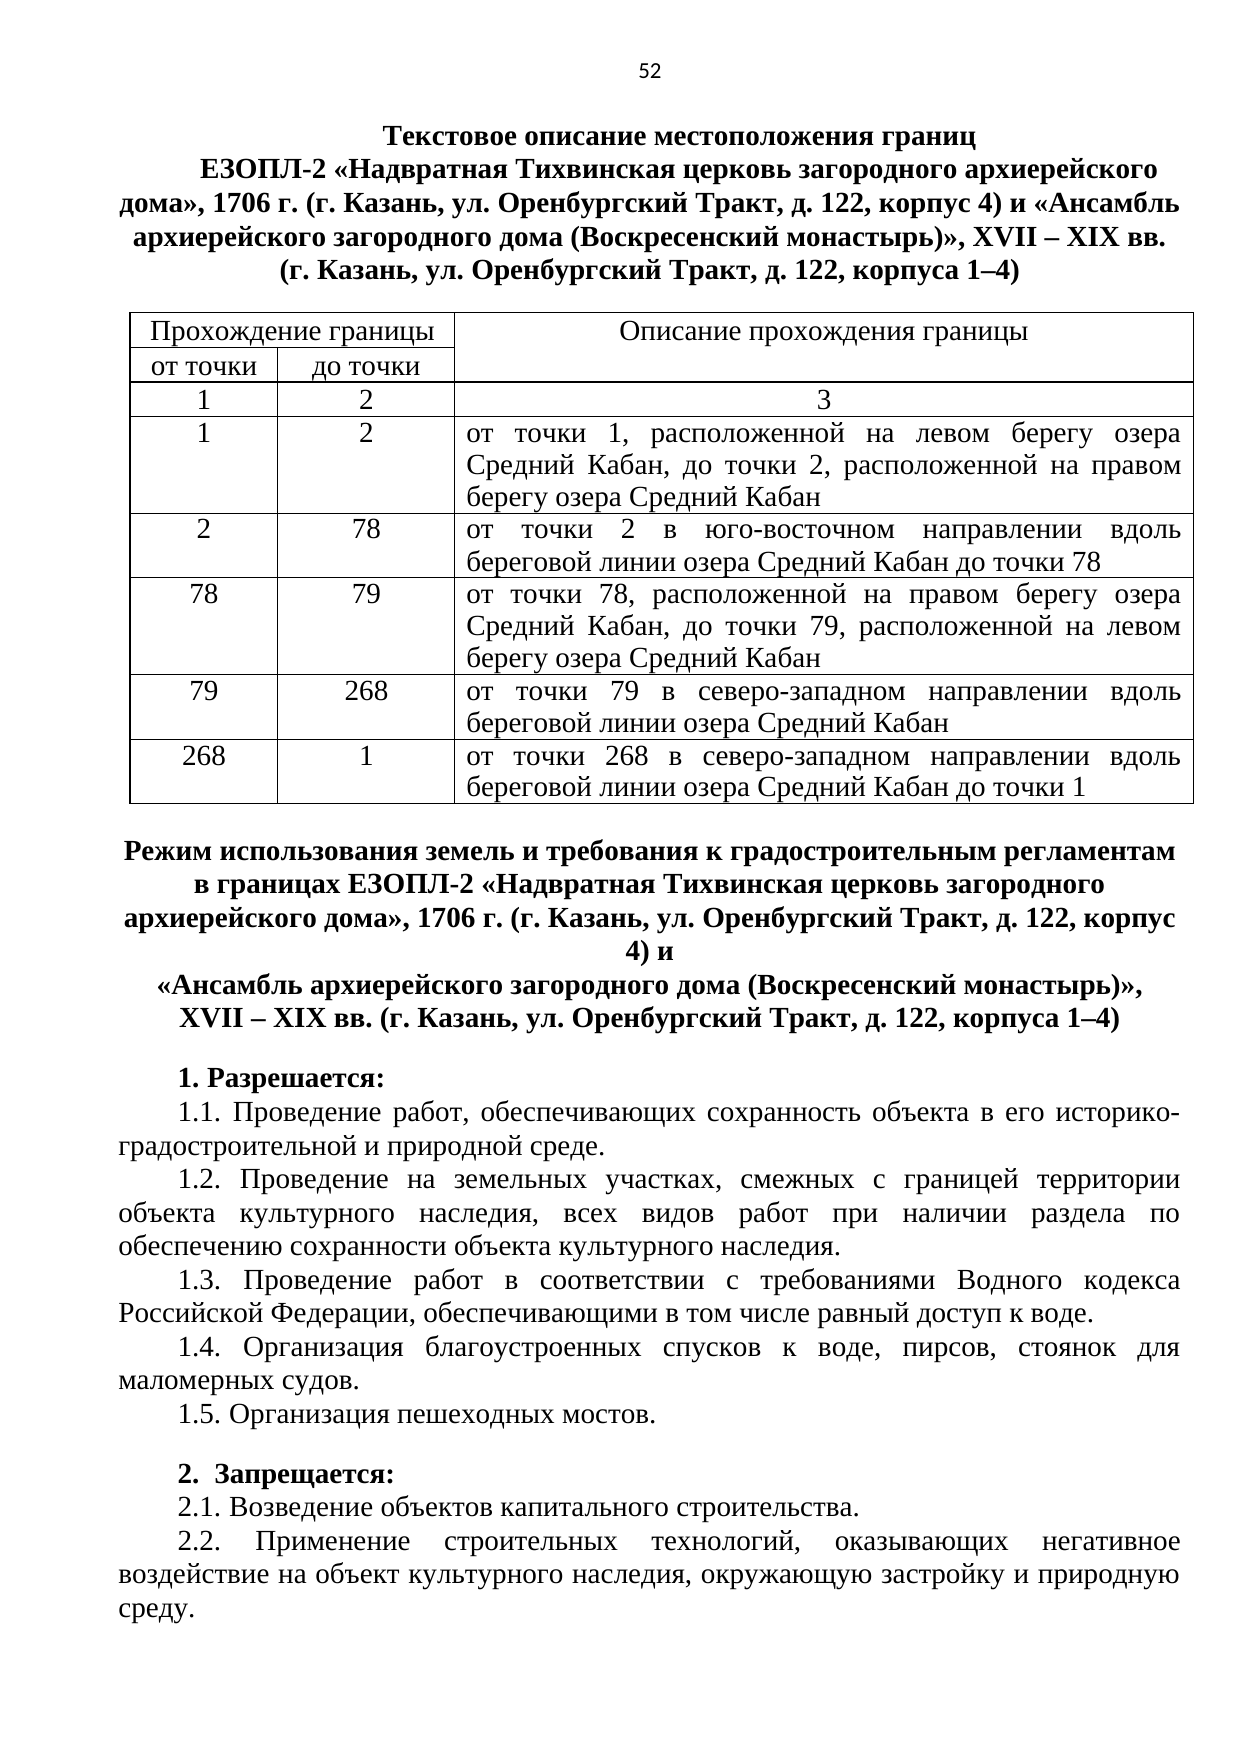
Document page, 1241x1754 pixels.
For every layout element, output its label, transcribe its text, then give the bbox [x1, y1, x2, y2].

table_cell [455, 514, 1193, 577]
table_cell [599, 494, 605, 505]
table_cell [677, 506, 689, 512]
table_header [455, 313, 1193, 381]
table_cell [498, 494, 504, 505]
list Запрещается: [177, 1456, 1181, 1489]
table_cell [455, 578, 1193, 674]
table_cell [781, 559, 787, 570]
list Проведение на земельных участках, смежных с границей территории объекта культурного наследия, всех видов работ при наличии раздела по обеспечению сохранности объекта культурного наследия. [118, 1161, 1181, 1262]
text Текстовое описание местоположения границ [118, 118, 1181, 152]
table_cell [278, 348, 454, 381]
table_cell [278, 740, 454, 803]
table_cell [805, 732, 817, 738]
list Возведение объектов капитального строительства. [118, 1489, 1181, 1523]
list Организация пешеходных мостов. [118, 1396, 1181, 1429]
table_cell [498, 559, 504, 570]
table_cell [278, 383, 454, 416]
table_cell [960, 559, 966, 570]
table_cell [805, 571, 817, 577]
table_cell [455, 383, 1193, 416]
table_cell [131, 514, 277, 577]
text Режим использования земель и требования к градостроительным регламентам в границах ЕЗОПЛ-2 «Надвратная Тихвинская церковь загородного архиерейского дома», 1706 г. (г. Казань, ул. Оренбургский Тракт, д. 122, корпус 4) и [118, 833, 1181, 967]
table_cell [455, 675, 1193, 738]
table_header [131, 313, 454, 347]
list Разрешается: [177, 1061, 1181, 1094]
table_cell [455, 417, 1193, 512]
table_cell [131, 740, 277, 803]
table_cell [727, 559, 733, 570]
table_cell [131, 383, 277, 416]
list Проведение работ в соответствии с требованиями Водного кодекса Российской Федерации, обеспечивающими в том числе равный доступ к воде. [118, 1262, 1181, 1329]
list Организация благоустроенных спусков к воде, пирсов, стоянок для маломерных судов. [118, 1329, 1181, 1396]
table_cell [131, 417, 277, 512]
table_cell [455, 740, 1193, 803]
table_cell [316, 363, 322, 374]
list Применение строительных технологий, оказывающих негативное воздействие на объект культурного наследия, окружающую застройку и природную среду. [118, 1523, 1181, 1623]
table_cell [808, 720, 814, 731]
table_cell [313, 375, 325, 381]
text ЕЗОПЛ-2 «Надвратная Тихвинская церковь загородного архиерейского дома», 1706 г. (г. Казань, ул. Оренбургский Тракт, д. 122, корпус 4) и «Ансамбль архиерейского загородного дома (Воскресенский монастырь)», XVII – XIX вв. (г. Казань, ул. Оренбургский Тракт, д. 122, корпуса 1–4) [118, 152, 1181, 286]
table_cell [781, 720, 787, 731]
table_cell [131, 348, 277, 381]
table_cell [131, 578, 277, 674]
text «Ансамбль архиерейского загородного дома (Воскресенский монастырь)», XVII – XIX вв. (г. Казань, ул. Оренбургский Тракт, д. 122, корпуса 1–4) [118, 967, 1181, 1034]
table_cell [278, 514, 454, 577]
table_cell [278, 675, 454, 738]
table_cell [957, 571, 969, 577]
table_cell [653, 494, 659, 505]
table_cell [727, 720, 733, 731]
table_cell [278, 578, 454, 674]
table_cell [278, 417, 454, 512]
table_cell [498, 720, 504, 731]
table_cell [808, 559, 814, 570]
list Проведение работ, обеспечивающих сохранность объекта в его историко-градостроительной и природной среде. [118, 1094, 1181, 1161]
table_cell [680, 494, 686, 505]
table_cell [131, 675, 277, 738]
